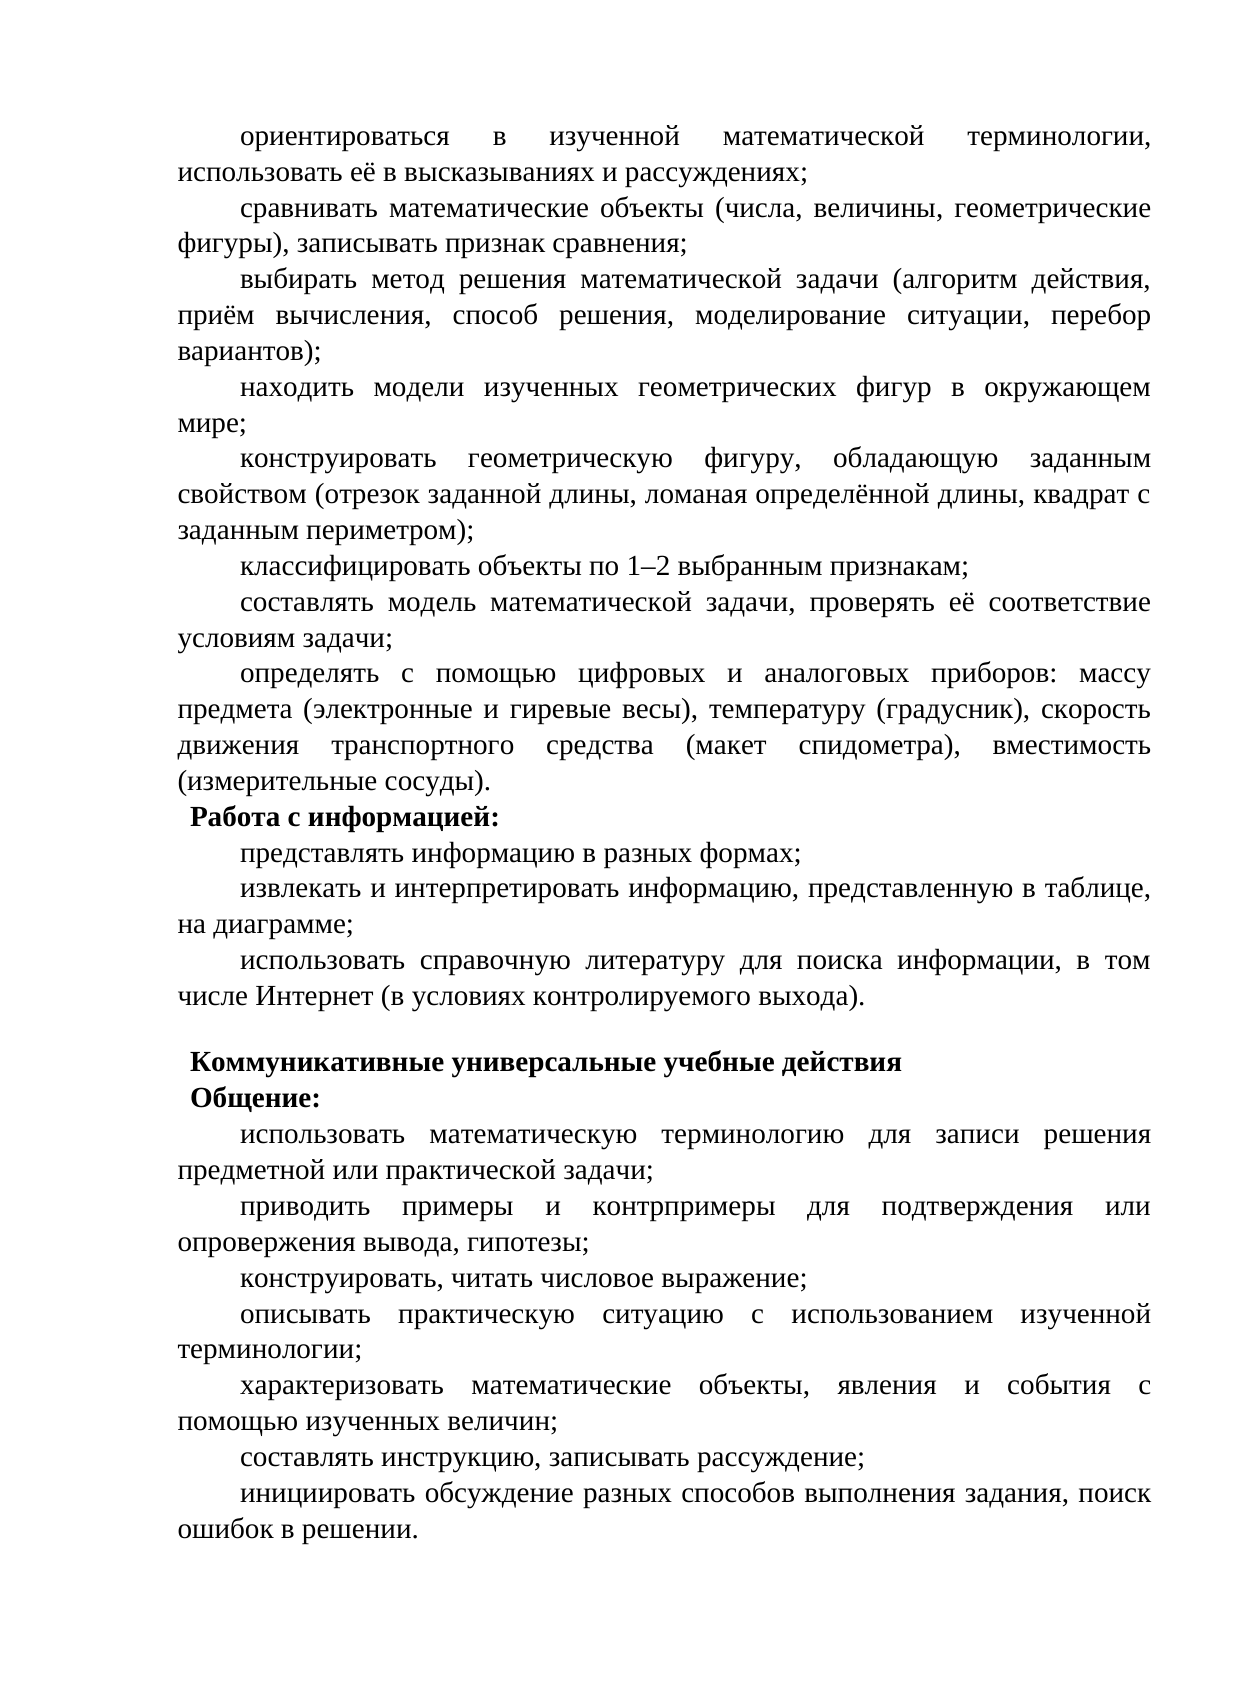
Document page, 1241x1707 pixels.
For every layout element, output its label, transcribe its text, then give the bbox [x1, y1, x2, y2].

text сравнивать математические объекты (числа, величины, геометрические фигуры), записывать признак сравнения; [177, 190, 1152, 259]
text Общение: [190, 1080, 1152, 1113]
text классифицировать объекты по 1–2 выбранным признакам; [177, 548, 1152, 582]
text инициировать обсуждение разных способов выполнения задания, поиск ошибок в решении. [177, 1475, 1152, 1544]
text приводить примеры и контрпримеры для подтверждения или опровержения вывода, гипотезы; [177, 1188, 1152, 1258]
text Работа с информацией: [190, 799, 1152, 832]
text составлять инструкцию, записывать рассуждение; [177, 1439, 1152, 1473]
text Коммуникативные универсальные учебные действия [190, 1044, 1152, 1077]
text составлять модель математической задачи, проверять её соответствие условиям задачи; [177, 584, 1152, 653]
text использовать математическую терминологию для записи решения предметной или практической задачи; [177, 1117, 1152, 1186]
text выбирать метод решения математической задачи (алгоритм действия, приём вычисления, способ решения, моделирование ситуации, перебор вариантов); [177, 261, 1152, 367]
text конструировать геометрическую фигуру, обладающую заданным свойством (отрезок заданной длины, ломаная определённой длины, квадрат с заданным периметром); [177, 441, 1152, 546]
text использовать справочную литературу для поиска информации, в том числе Интернет (в условиях контролируемого выхода). [177, 942, 1152, 1012]
text извлекать и интерпретировать информацию, представленную в таблице, на диаграмме; [177, 871, 1152, 940]
text характеризовать математические объекты, явления и события с помощью изученных величин; [177, 1367, 1152, 1437]
text определять с помощью цифровых и аналоговых приборов: массу предмета (электронные и гиревые весы), температуру (градусник), скорость движения транспортного средства (макет спидометра), вместимость (измерительные сосуды). [177, 656, 1152, 797]
text описывать практическую ситуацию с использованием изученной терминологии; [177, 1296, 1152, 1365]
text представлять информацию в разных формах; [177, 835, 1152, 868]
text ориентироваться в изученной математической терминологии, использовать её в высказываниях и рассуждениях; [177, 118, 1152, 187]
text находить модели изученных геометрических фигур в окружающем мире; [177, 369, 1152, 438]
text конструировать, читать числовое выражение; [177, 1260, 1152, 1293]
